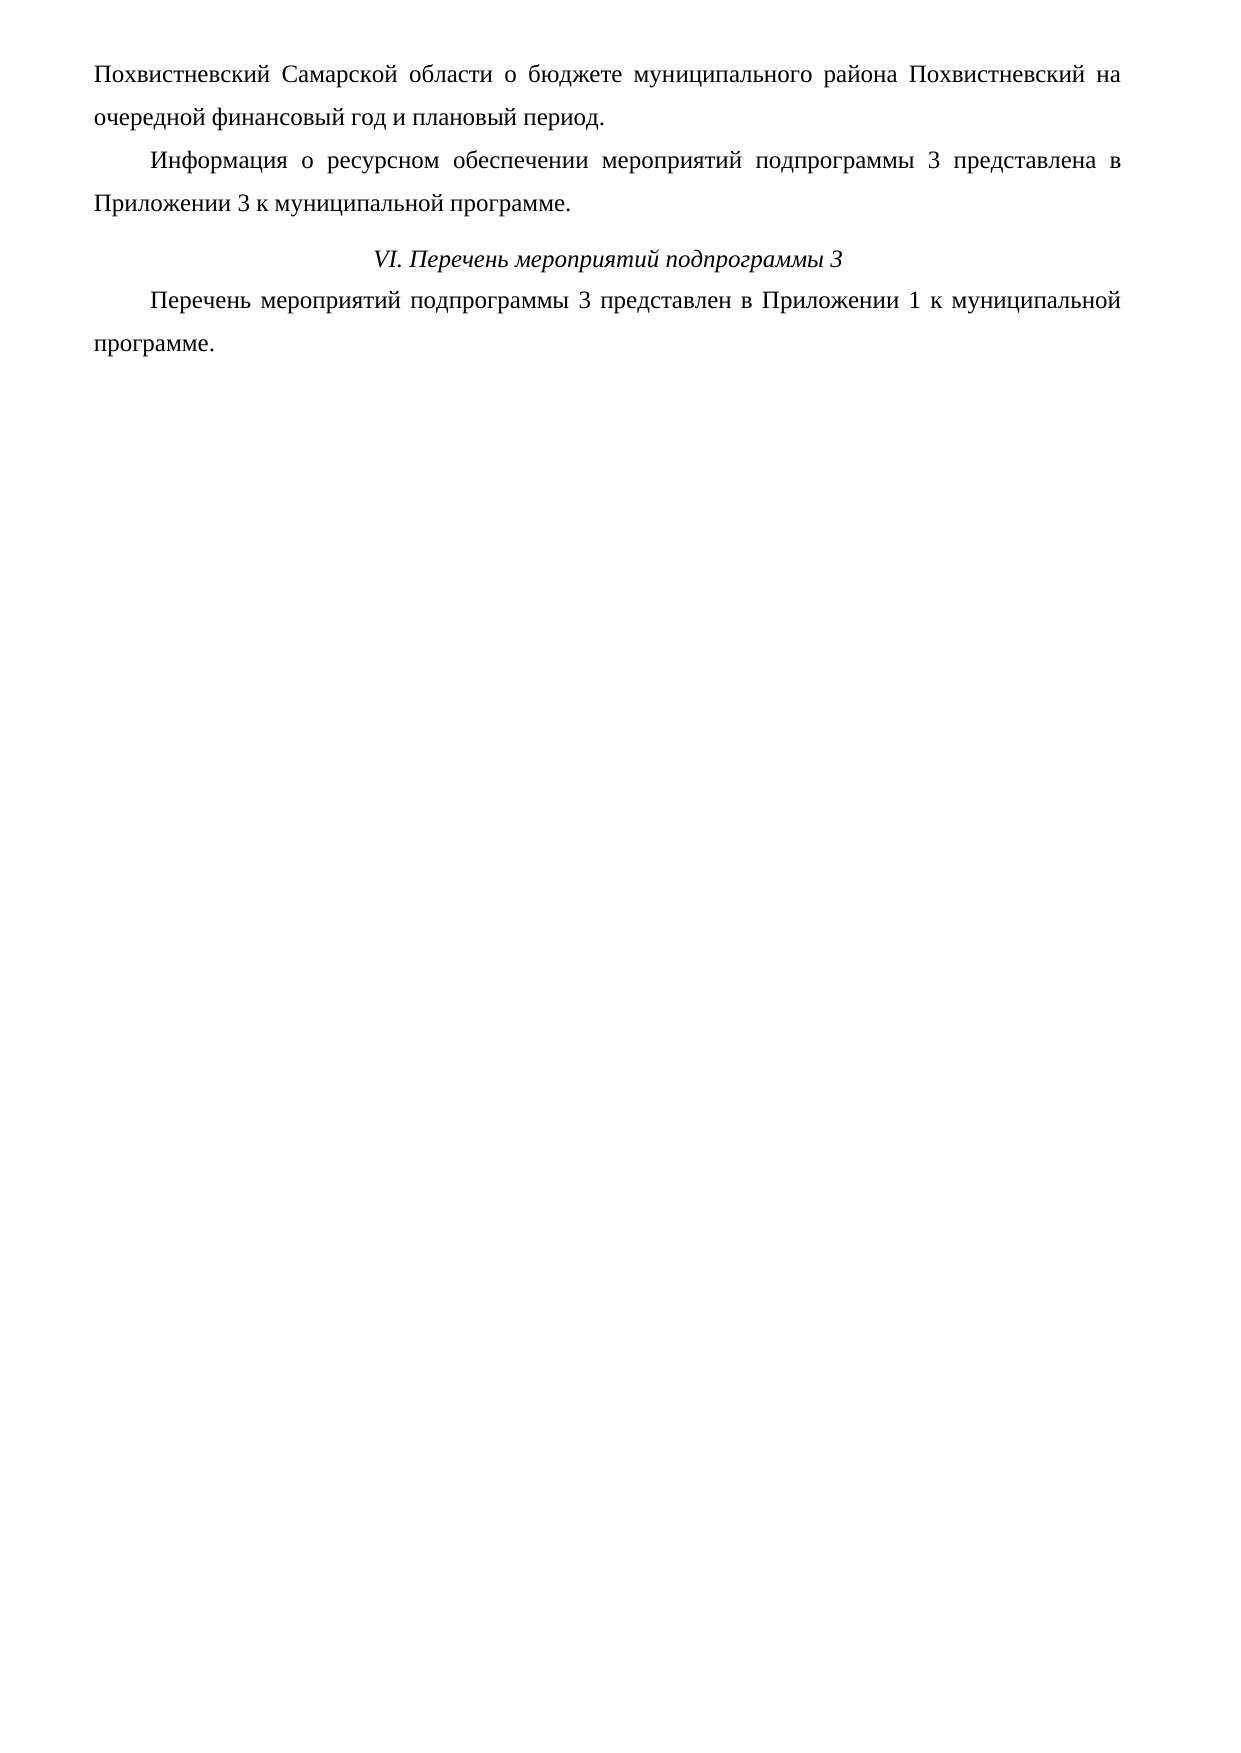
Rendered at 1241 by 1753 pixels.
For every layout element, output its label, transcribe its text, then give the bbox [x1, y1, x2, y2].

text Информация о ресурсном обеспечении мероприятий подпрограммы 3 представлена в Приложении 3 к муниципальной программе. [94, 145, 1122, 217]
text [94, 59, 1122, 131]
text VI. Перечень мероприятий подпрограммы 3 [94, 244, 1122, 273]
text Перечень мероприятий подпрограммы 3 представлен в Приложении 1 к муниципальной программе. [94, 285, 1122, 357]
